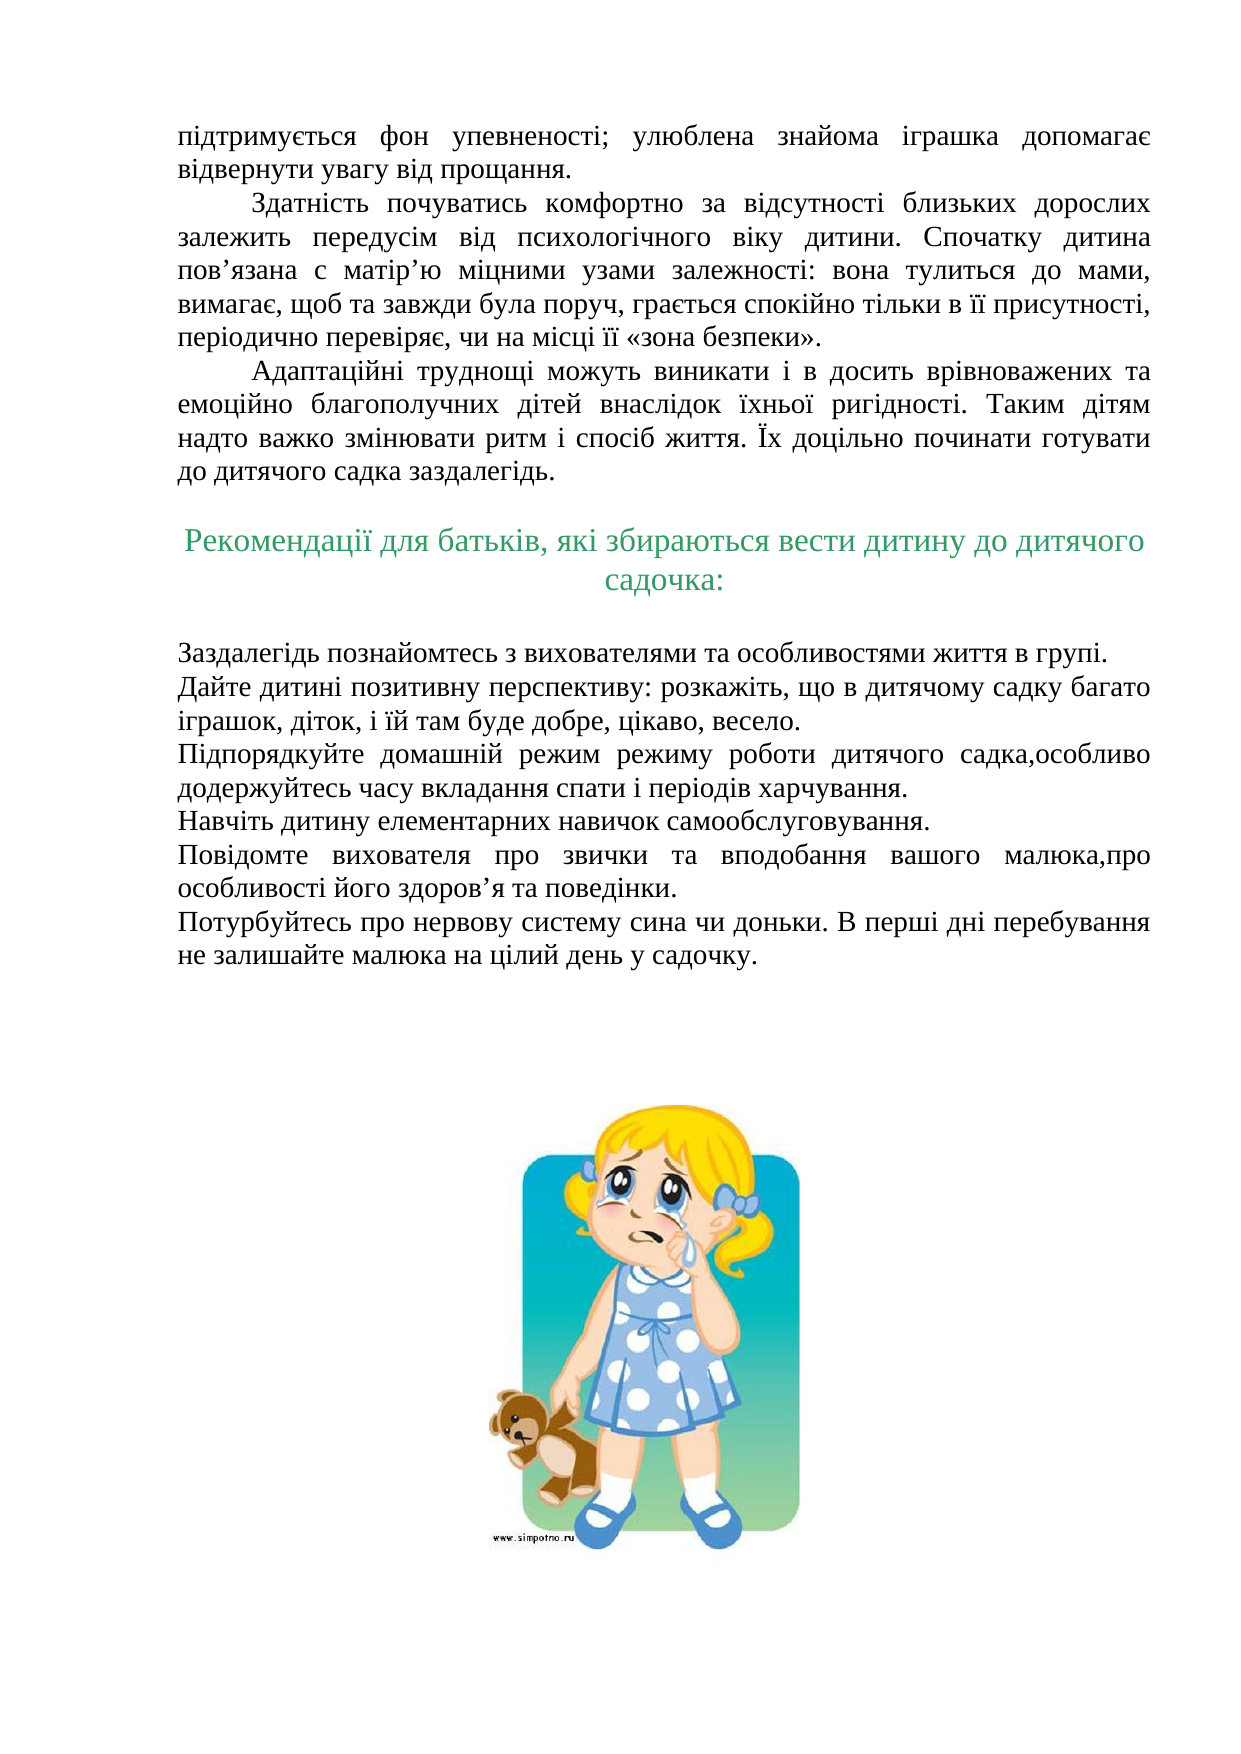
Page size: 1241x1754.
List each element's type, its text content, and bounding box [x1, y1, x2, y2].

text Заздалегідь познайомтесь з вихователями та особливостями життя в групі. [177, 636, 1152, 669]
text Адаптаційні труднощі можуть виникати і в досить врівноважених та емоційно благополучних дітей внаслідок їхньої ригідності. Таким дітям надто важко змінювати ритм і спосіб життя. Їх доцільно починати готувати до дитячого садка заздалегідь. [177, 353, 1152, 487]
text Підпорядкуйте домашній режим режиму роботи дитячого садка,особливо додержуйтесь часу вкладання спати і періодів харчування. [177, 736, 1152, 803]
text Дайте дитині позитивну перспективу: розкажіть, що в дитячому садку багато іграшок, діток, і їй там буде добре, цікаво, весело. [177, 669, 1152, 736]
text Рекомендації для батьків, які збираються вести дитину до дитячого садочка: [177, 521, 1152, 597]
picture [489, 1105, 840, 1593]
text Здатність почуватись комфортно за відсутності близьких дорослих залежить передусім від психологічного віку дитини. Спочатку дитина пов’язана с матір’ю міцними узами залежності: вона тулиться до мами, вимагає, щоб та завжди була поруч, грається спокійно тільки в її присутності, періодично перевіряє, чи на місці її «зона безпеки». [177, 185, 1152, 353]
text Повідомте вихователя про звички та вподобання вашого малюка,про особливості його здоров’я та поведінки. [177, 837, 1152, 904]
text Навчіть дитину елементарних навичок самообслуговування. [177, 803, 1152, 837]
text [177, 118, 1152, 185]
text Потурбуйтесь про нервову систему сина чи доньки. В перші дні перебування не залишайте малюка на цілий день у садочку. [177, 904, 1152, 971]
